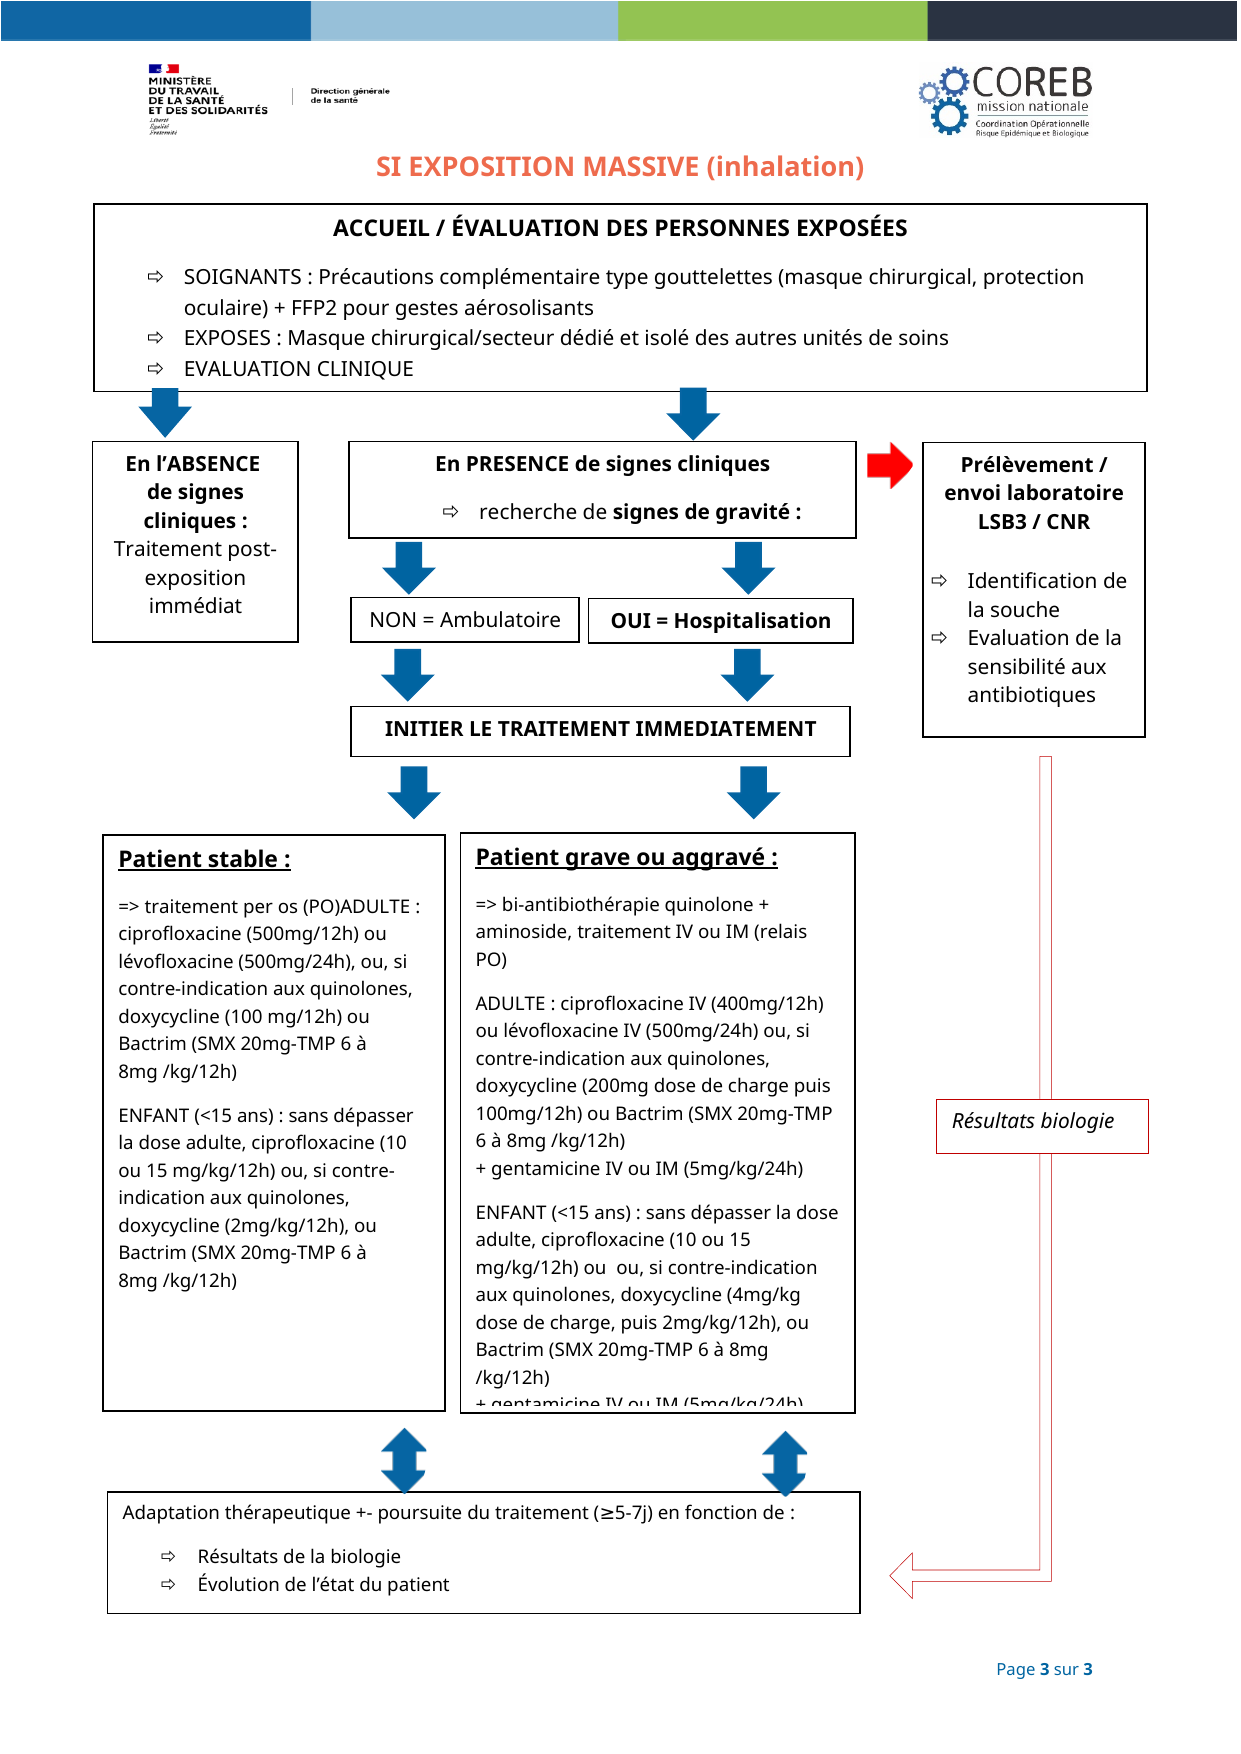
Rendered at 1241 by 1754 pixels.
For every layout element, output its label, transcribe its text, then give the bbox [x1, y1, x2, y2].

list SI EXPOSITION MASSIVE (inhalation) [148, 148, 1093, 184]
picture [1, 1, 1237, 41]
picture [146, 62, 409, 138]
picture [918, 62, 1093, 138]
